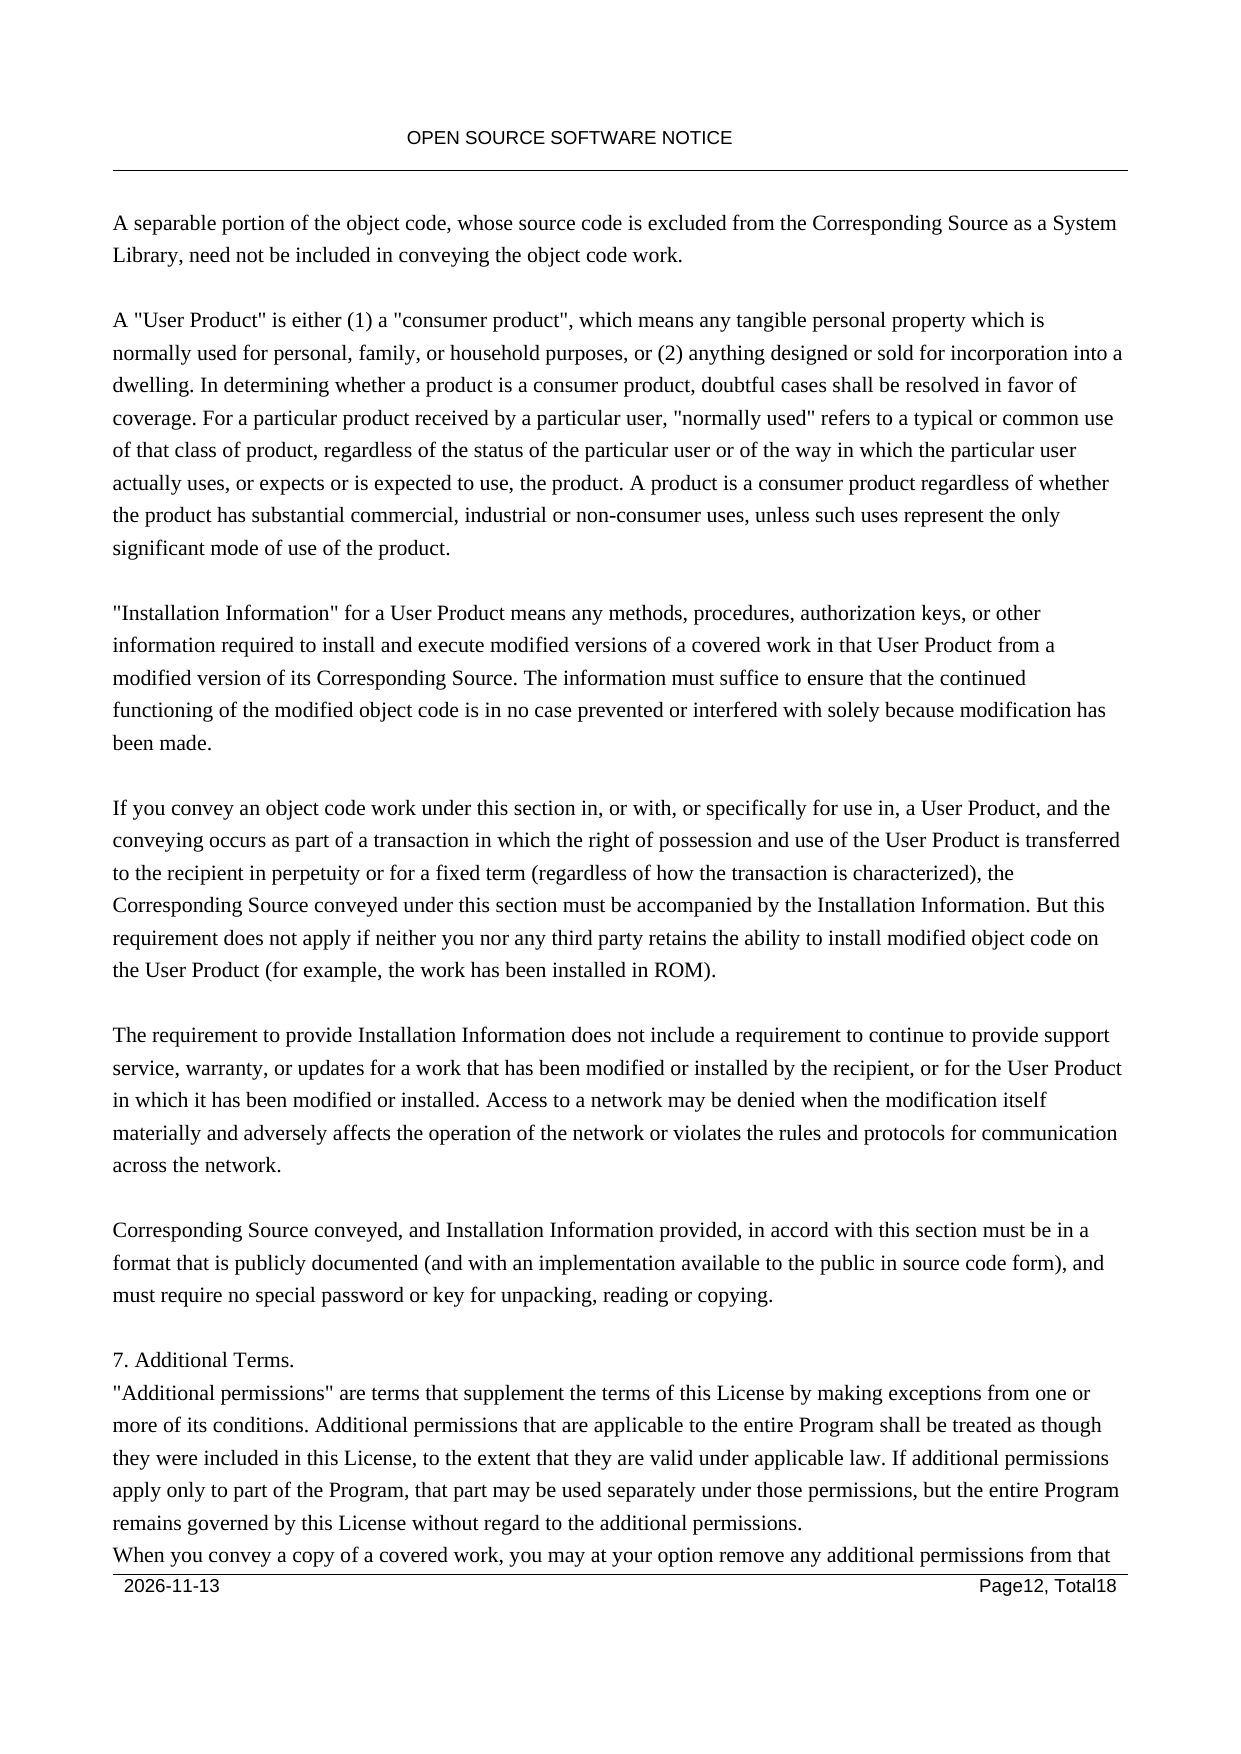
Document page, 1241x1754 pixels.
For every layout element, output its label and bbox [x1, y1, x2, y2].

text [112, 206, 1128, 1571]
